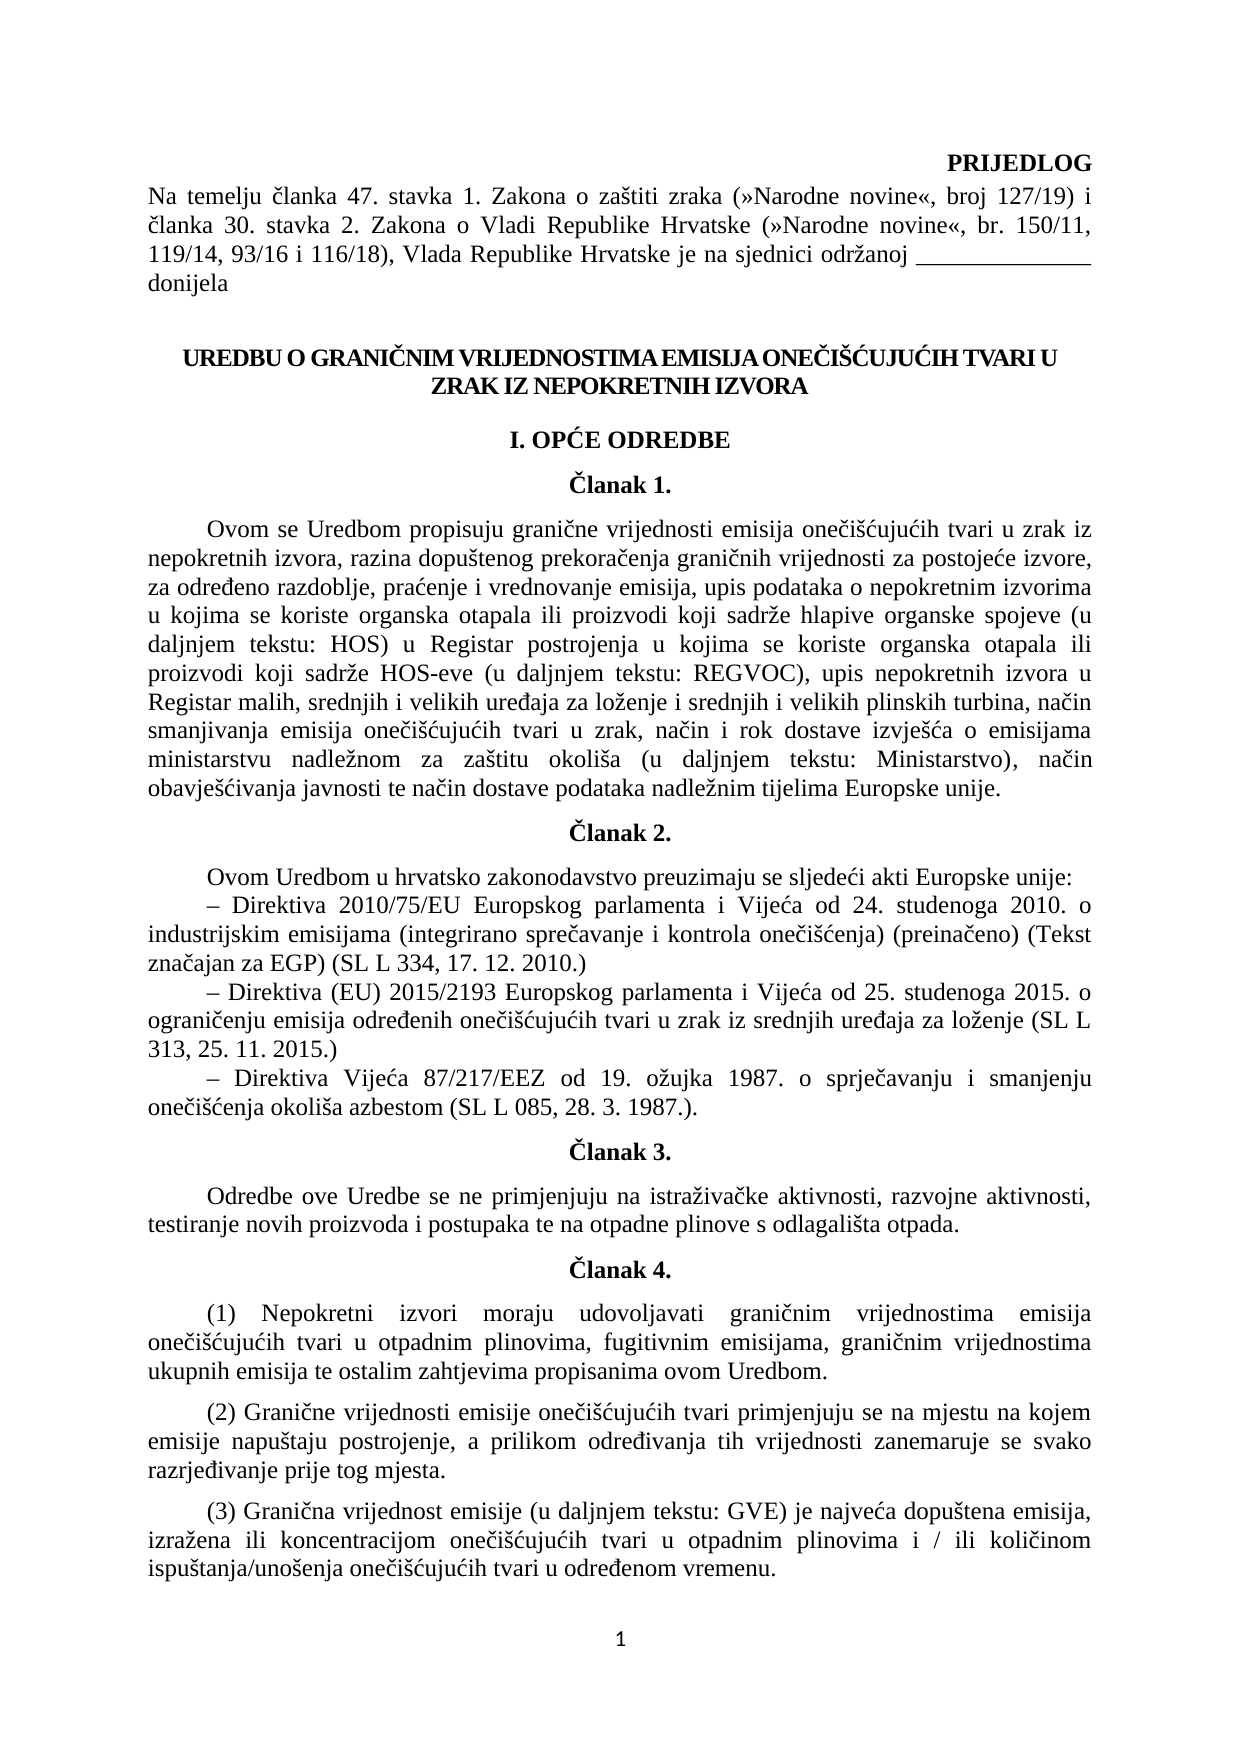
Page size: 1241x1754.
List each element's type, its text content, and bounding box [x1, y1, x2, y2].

text Odredbe ove Uredbe se ne primjenjuju na istraživačke aktivnosti, razvojne aktivnosti, testiranje novih proizvoda i postupaka te na otpadne plinove s odlagališta otpada. [148, 1181, 1093, 1238]
text PRIJEDLOG [148, 148, 1093, 176]
text – Direktiva Vijeća 87/217/EEZ od 19. ožujka 1987. o sprječavanju i smanjenju onečišćenja okoliša azbestom (SL L 085, 28. 3. 1987.). [148, 1063, 1093, 1121]
subtitle Članak 2. [148, 818, 1093, 847]
text (2) Granične vrijednosti emisije onečišćujućih tvari primjenjuju se na mjestu na kojem emisije napuštaju postrojenje, a prilikom određivanja tih vrijednosti zanemaruje se svako razrjeđivanje prije tog mjesta. [148, 1397, 1093, 1483]
subtitle Članak 4. [148, 1255, 1093, 1284]
subtitle Članak 3. [148, 1137, 1093, 1166]
text (1) Nepokretni izvori moraju udovoljavati graničnim vrijednostima emisija onečišćujućih tvari u otpadnim plinovima, fugitivnim emisijama, graničnim vrijednostima ukupnih emisija te ostalim zahtjevima propisanima ovom Uredbom. [148, 1298, 1093, 1385]
text (3) Granična vrijednost emisije (u daljnjem tekstu: GVE) je najveća dopuštena emisija, izražena ili koncentracijom onečišćujućih tvari u otpadnim plinovima i / ili količinom ispuštanja/unošenja onečišćujućih tvari u određenom vremenu. [148, 1496, 1093, 1582]
title UREDBU O GRANIČNIM VRIJEDNOSTIMA EMISIJA ONEČIŠĆUJUĆIH TVARI U ZRAK IZ NEPOKRETNIH IZVORA [148, 343, 1093, 400]
text Na temelju članka 47. stavka 1. Zakona o zaštiti zraka (»Narodne novine«, broj 127/19) i članka 30. stavka 2. Zakona o Vladi Republike Hrvatske (»Narodne novine«, br. 150/11, 119/14, 93/16 i 116/18), Vlada Republike Hrvatske je na sjednici održanoj ______________ donijela [148, 181, 1093, 296]
text – Direktiva (EU) 2015/2193 Europskog parlamenta i Vijeća od 25. studenoga 2015. o ograničenju emisija određenih onečišćujućih tvari u zrak iz srednjih uređaja za loženje (SL L 313, 25. 11. 2015.) [148, 977, 1093, 1063]
text Ovom Uredbom u hrvatsko zakonodavstvo preuzimaju se sljedeći akti Europske unije: [148, 862, 1093, 891]
text – Direktiva 2010/75/EU Europskog parlamenta i Vijeća od 24. studenoga 2010. o industrijskim emisijama (integrirano sprečavanje i kontrola onečišćenja) (preinačeno) (Tekst značajan za EGP) (SL L 334, 17. 12. 2010.) [148, 891, 1093, 977]
subtitle I. OPĆE ODREDBE [148, 425, 1093, 454]
subtitle Članak 1. [148, 471, 1093, 499]
text Ovom se Uredbom propisuju granične vrijednosti emisija onečišćujućih tvari u zrak iz nepokretnih izvora, razina dopuštenog prekoračenja graničnih vrijednosti za postojeće izvore, za određeno razdoblje, praćenje i vrednovanje emisija, upis podataka o nepokretnim izvorima u kojima se koriste organska otapala ili proizvodi koji sadrže hlapive organske spojeve (u daljnjem tekstu: HOS) u Registar postrojenja u kojima se koriste organska otapala ili proizvodi koji sadrže HOS-eve (u daljnjem tekstu: REGVOC), upis nepokretnih izvora u Registar malih, srednjih i velikih uređaja za loženje i srednjih i velikih plinskih turbina, način smanjivanja emisija onečišćujućih tvari u zrak, način i rok dostave izvješća o emisijama ministarstvu nadležnom za zaštitu okoliša (u daljnjem tekstu: Ministarstvo), način obavješćivanja javnosti te način dostave podataka nadležnim tijelima Europske unije. [148, 658, 1093, 802]
text Ovom se Uredbom propisuju granične vrijednosti emisija onečišćujućih tvari u zrak iz nepokretnih izvora, razina dopuštenog prekoračenja graničnih vrijednosti za postojeće izvore, za određeno razdoblje, praćenje i vrednovanje emisija, upis podataka o nepokretnim izvorima u kojima se koriste organska otapala ili proizvodi koji sadrže hlapive organske spojeve (u daljnjem tekstu: HOS) u Registar postrojenja u kojima se koriste organska otapala ili proizvodi koji sadrže HOS-eve (u daljnjem tekstu: REGVOC), upis nepokretnih izvora u Registar malih, srednjih i velikih uređaja za loženje i srednjih i velikih plinskih turbina, način smanjivanja emisija onečišćujućih tvari u zrak, način i rok dostave izvješća o emisijama ministarstvu nadležnom za zaštitu okoliša (u daljnjem tekstu: Ministarstvo), način obavješćivanja javnosti te način dostave podataka nadležnim tijelima Europske unije. [148, 514, 1093, 658]
